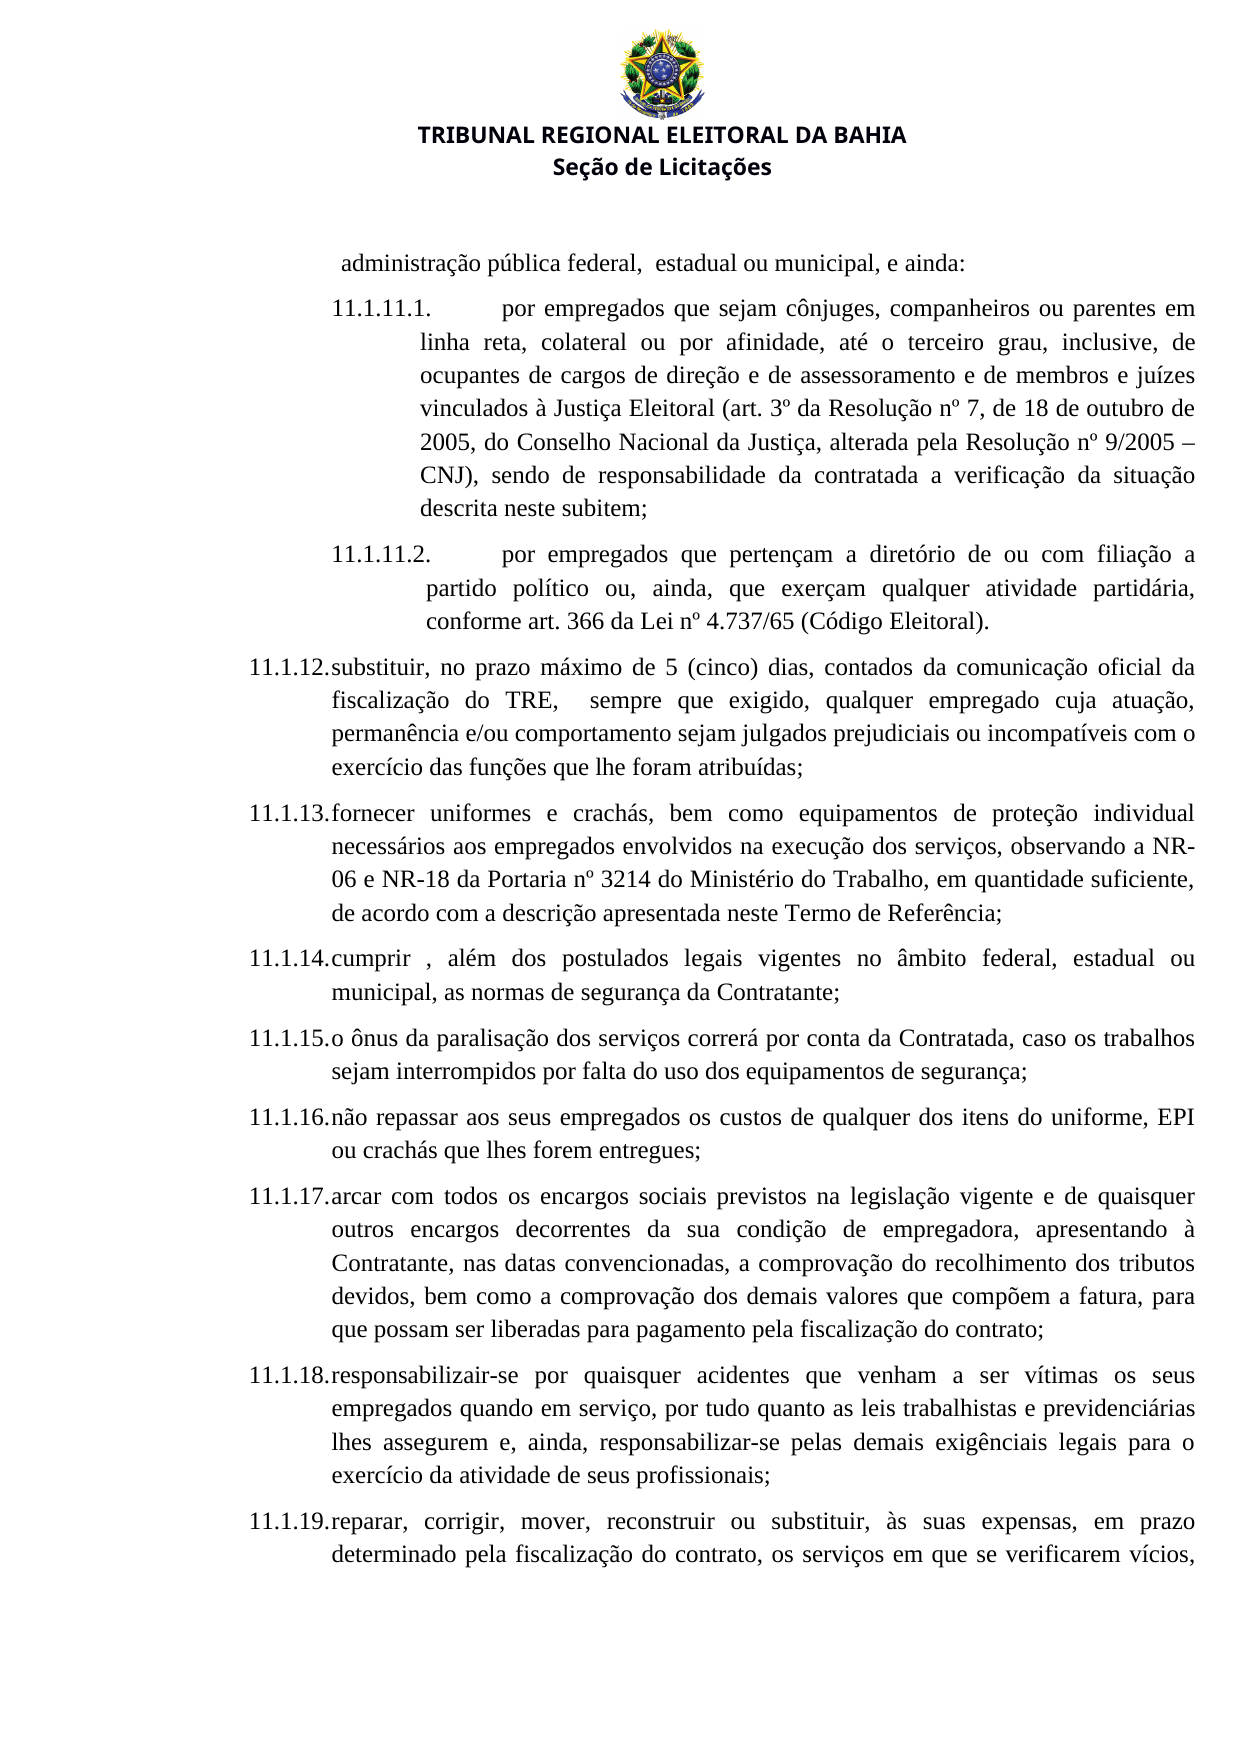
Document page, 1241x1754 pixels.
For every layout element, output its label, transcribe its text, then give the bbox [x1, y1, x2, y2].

list o ônus da paralisação dos serviços correrá por conta da Contratada, caso os trabalhos sejam interrompidos por falta do uso dos equipamentos de segurança; [249, 1019, 1196, 1086]
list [258, 244, 1196, 278]
list cumprir , além dos postulados legais vigentes no âmbito federal, estadual ou municipal, as normas de segurança da Contratante; [249, 940, 1196, 1007]
list responsabilizair-se por quaisquer acidentes que venham a ser vítimas os seus empregados quando em serviço, por tudo quanto as leis trabalhistas e previdenciárias lhes assegurem e, ainda, responsabilizar-se pelas demais exigênciais legais para o exercício da atividade de seus profissionais; [249, 1357, 1196, 1490]
list substituir, no prazo máximo de 5 (cinco) dias, contados da comunicação oficial da fiscalização do TRE, sempre que exigido, qualquer empregado cuja atuação, permanência e/ou comportamento sejam julgados prejudiciais ou incompatíveis com o exercício das funções que lhe foram atribuídas; [249, 648, 1196, 782]
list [249, 1503, 1196, 1569]
list arcar com todos os encargos sociais previstos na legislação vigente e de quaisquer outros encargos decorrentes da sua condição de empregadora, apresentando à Contratante, nas datas convencionadas, a comprovação do recolhimento dos tributos devidos, bem como a comprovação dos demais valores que compõem a fatura, para que possam ser liberadas para pagamento pela fiscalização do contrato; [249, 1178, 1196, 1344]
list por empregados que sejam cônjuges, companheiros ou parentes em linha reta, colateral ou por afinidade, até o terceiro grau, inclusive, de ocupantes de cargos de direção e de assessoramento e de membros e juízes vinculados à Justiça Eleitoral (art. 3º da Resolução nº 7, de 18 de outubro de 2005, do Conselho Nacional da Justiça, alterada pela Resolução nº 9/2005 – CNJ), sendo de responsabilidade da contratada a verificação da situação descrita neste subitem; [331, 290, 1196, 523]
list por empregados que pertençam a diretório de ou com filiação a partido político ou, ainda, que exerçam qualquer atividade partidária, conforme art. 366 da Lei nº 4.737/65 (Código Eleitoral). [331, 536, 1196, 636]
list fornecer uniformes e crachás, bem como equipamentos de proteção individual necessários aos empregados envolvidos na execução dos serviços, observando a NR-06 e NR-18 da Portaria nº 3214 do Ministério do Trabalho, em quantidade suficiente, de acordo com a descrição apresentada neste Termo de Referência; [249, 794, 1196, 928]
list não repassar aos seus empregados os custos de qualquer dos itens do uniforme, EPI ou crachás que lhes forem entregues; [249, 1098, 1196, 1165]
